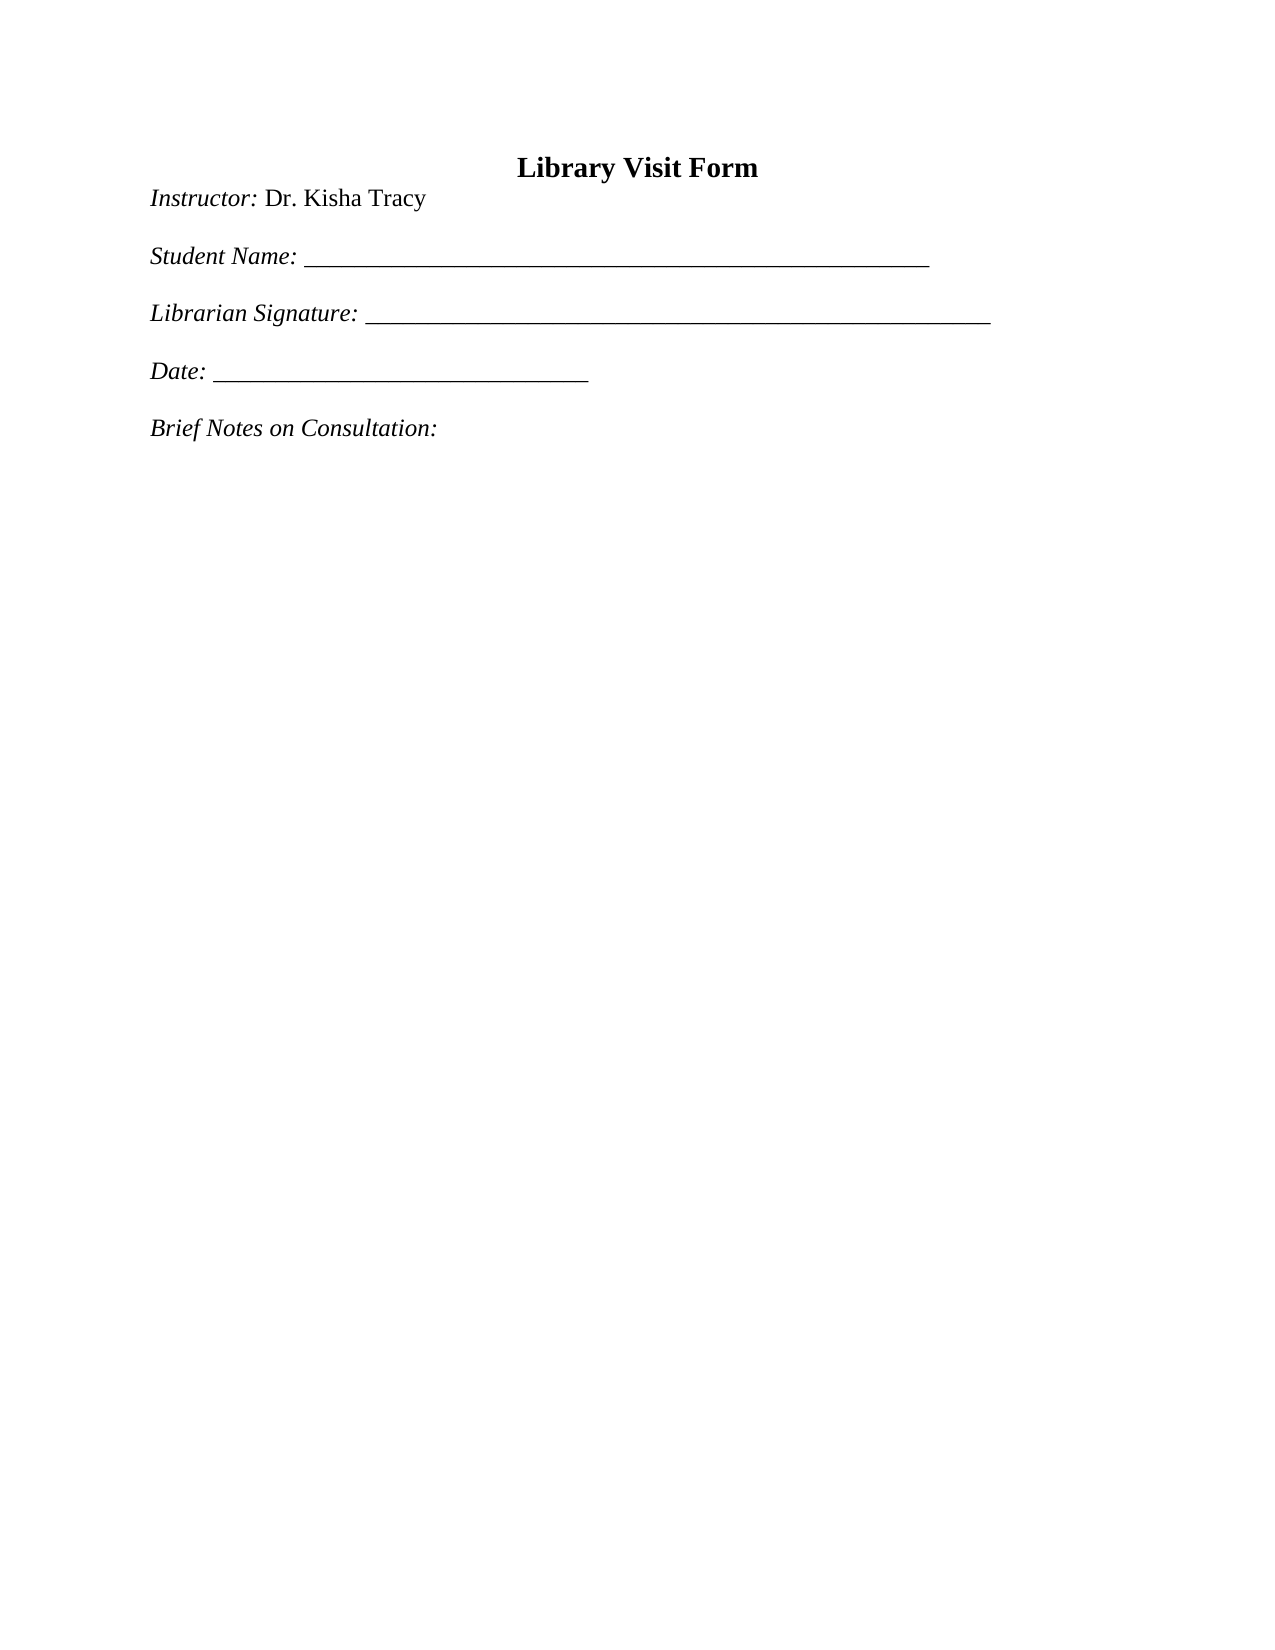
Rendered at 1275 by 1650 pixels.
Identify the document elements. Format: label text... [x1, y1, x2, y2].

text Brief Notes on Consultation: [150, 413, 1125, 442]
text Student Name: __________________________________________________ [150, 241, 1125, 270]
text Instructor: Dr. Kisha Tracy [150, 183, 1125, 212]
text Library Visit Form [150, 150, 1125, 183]
text Date: ______________________________ [150, 356, 1125, 385]
text Librarian Signature: __________________________________________________ [150, 298, 1125, 327]
